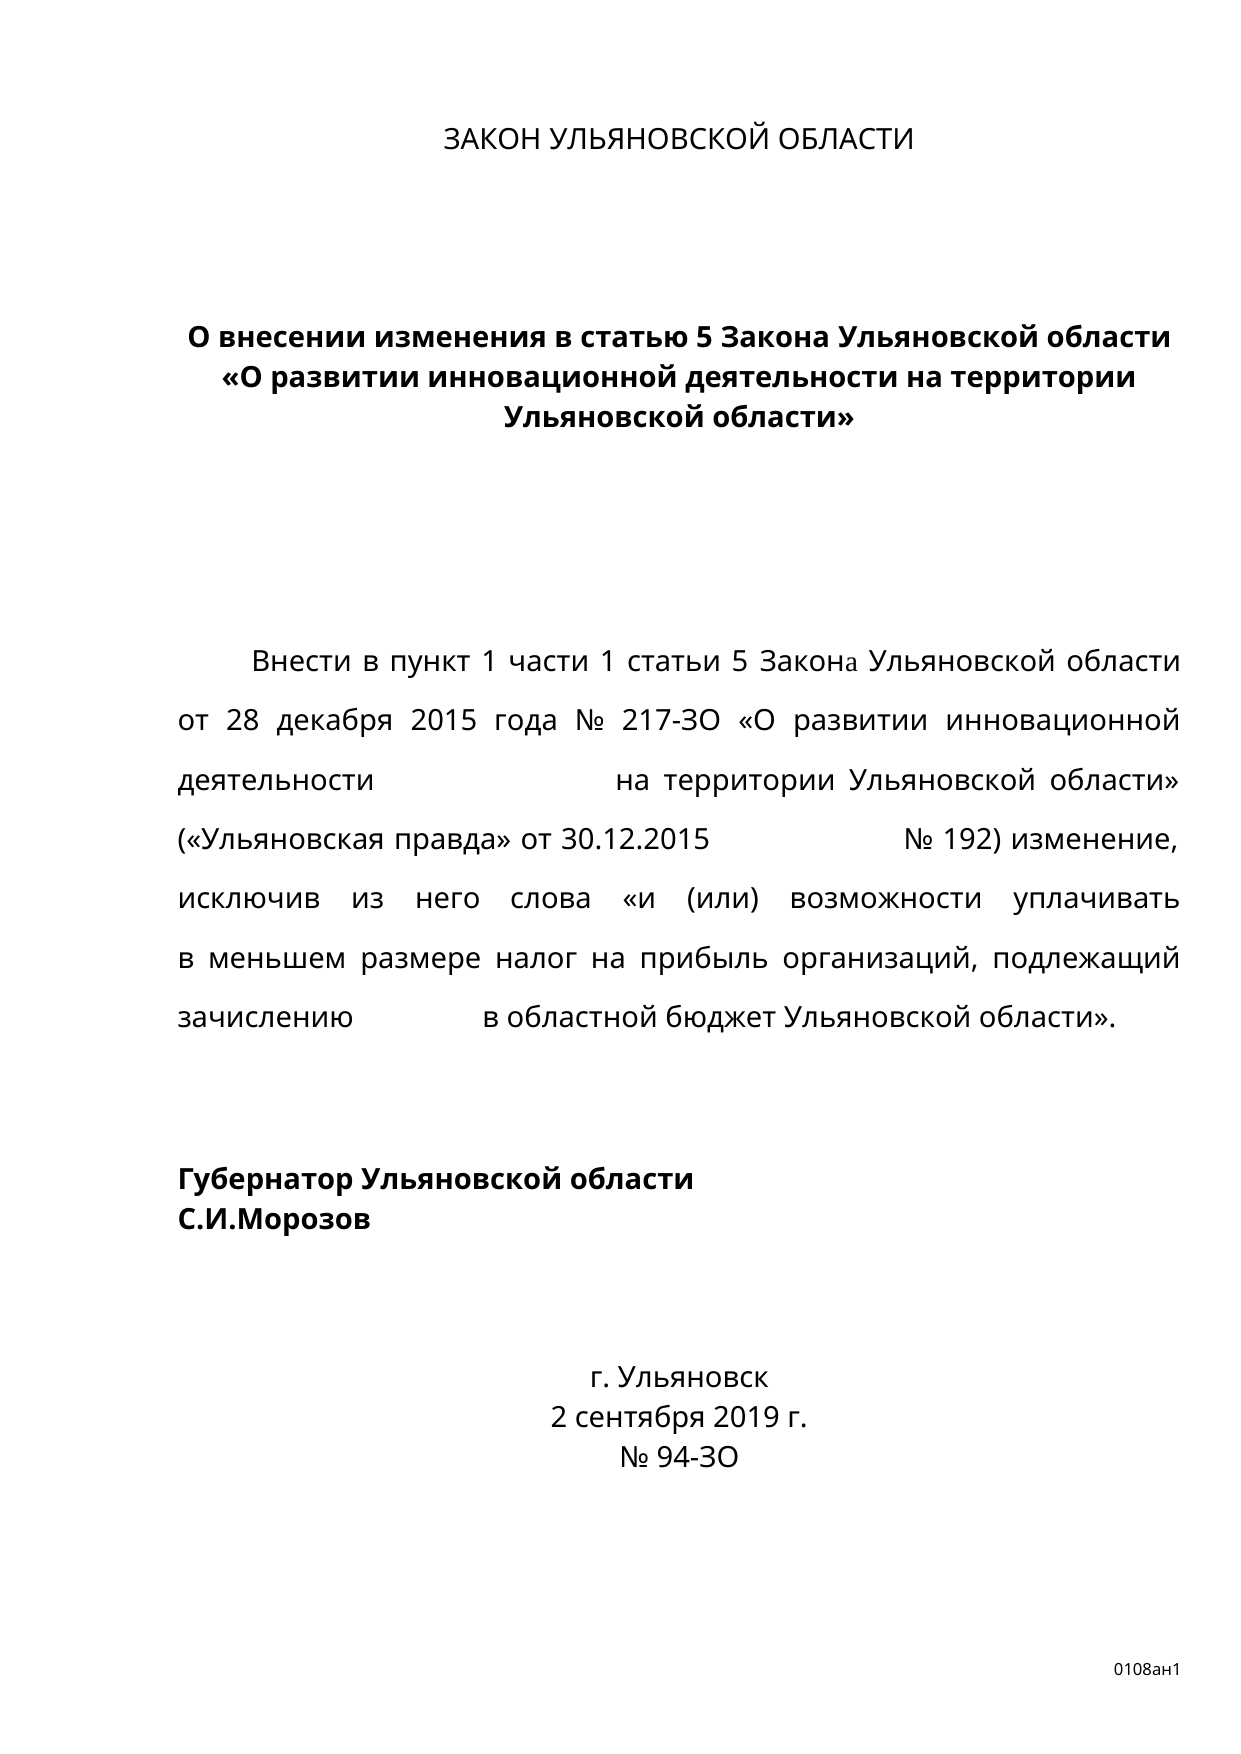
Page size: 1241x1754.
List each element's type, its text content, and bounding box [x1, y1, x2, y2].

text 2 сентября . [177, 1396, 1181, 1436]
text № 94-ЗО [177, 1436, 1181, 1476]
text О внесении изменения в статью 5 Закона Ульяновской области [177, 317, 1181, 356]
text г. Ульяновск [177, 1357, 1181, 1396]
text Внести в пункт 1 части 1 статьи 5 Закона Ульяновской области от 28 декабря 2015 года № 217-ЗО «О развитии инновационной деятельности на территории Ульяновской области» («Ульяновская правда» от 30.12.2015 № 192) изменение, исключив из него слова «и (или) возможности уплачивать в меньшем размере налог на прибыль организаций, подлежащий зачислению в областной бюджет Ульяновской области». [177, 640, 1181, 1036]
text Губернатор Ульяновской области С.И.Морозов [177, 1158, 1181, 1238]
text Ульяновской области» [177, 396, 1181, 436]
text «О развитии инновационной деятельности на территории [177, 356, 1181, 396]
text ЗАКОН УЛЬЯНОВСКОЙ ОБЛАСТИ [177, 118, 1181, 158]
